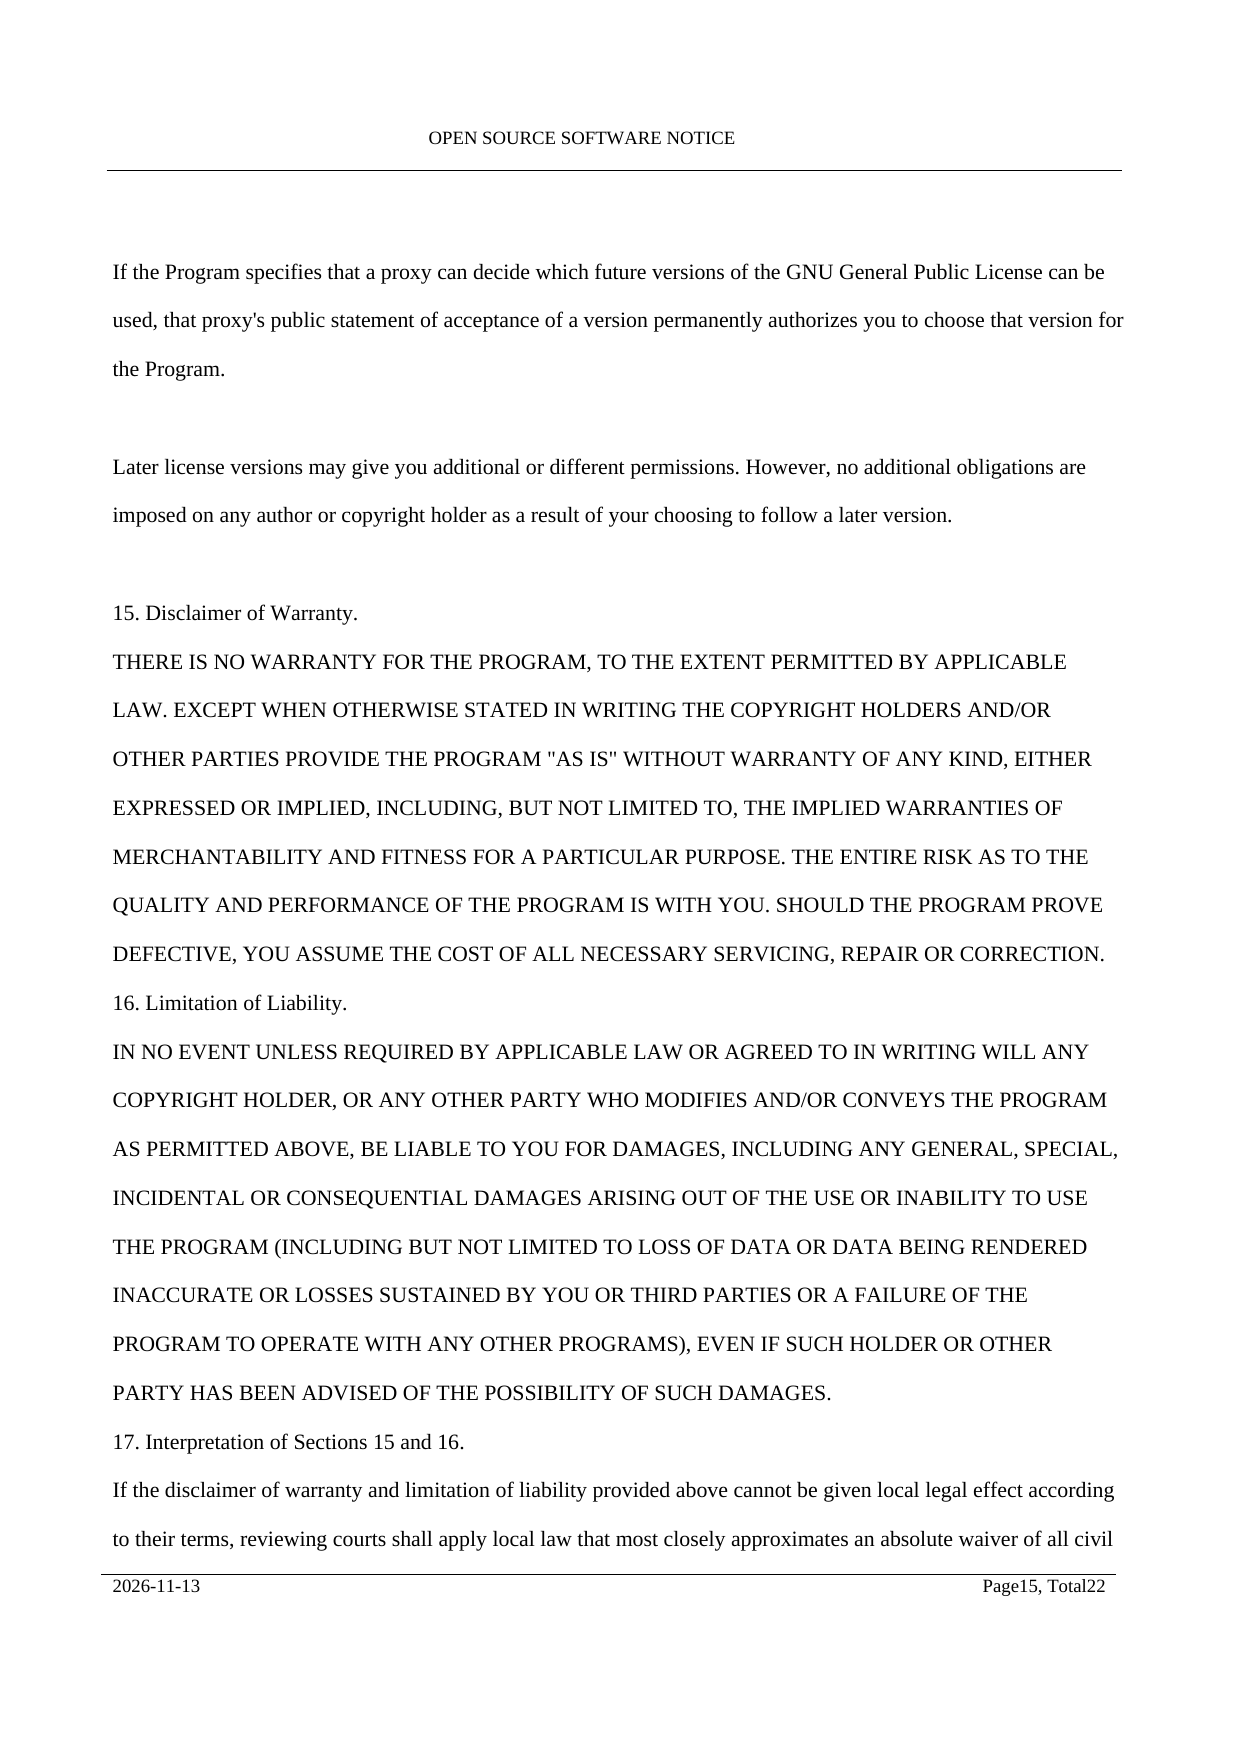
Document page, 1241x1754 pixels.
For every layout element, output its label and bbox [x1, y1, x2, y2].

text [112, 206, 1128, 1555]
